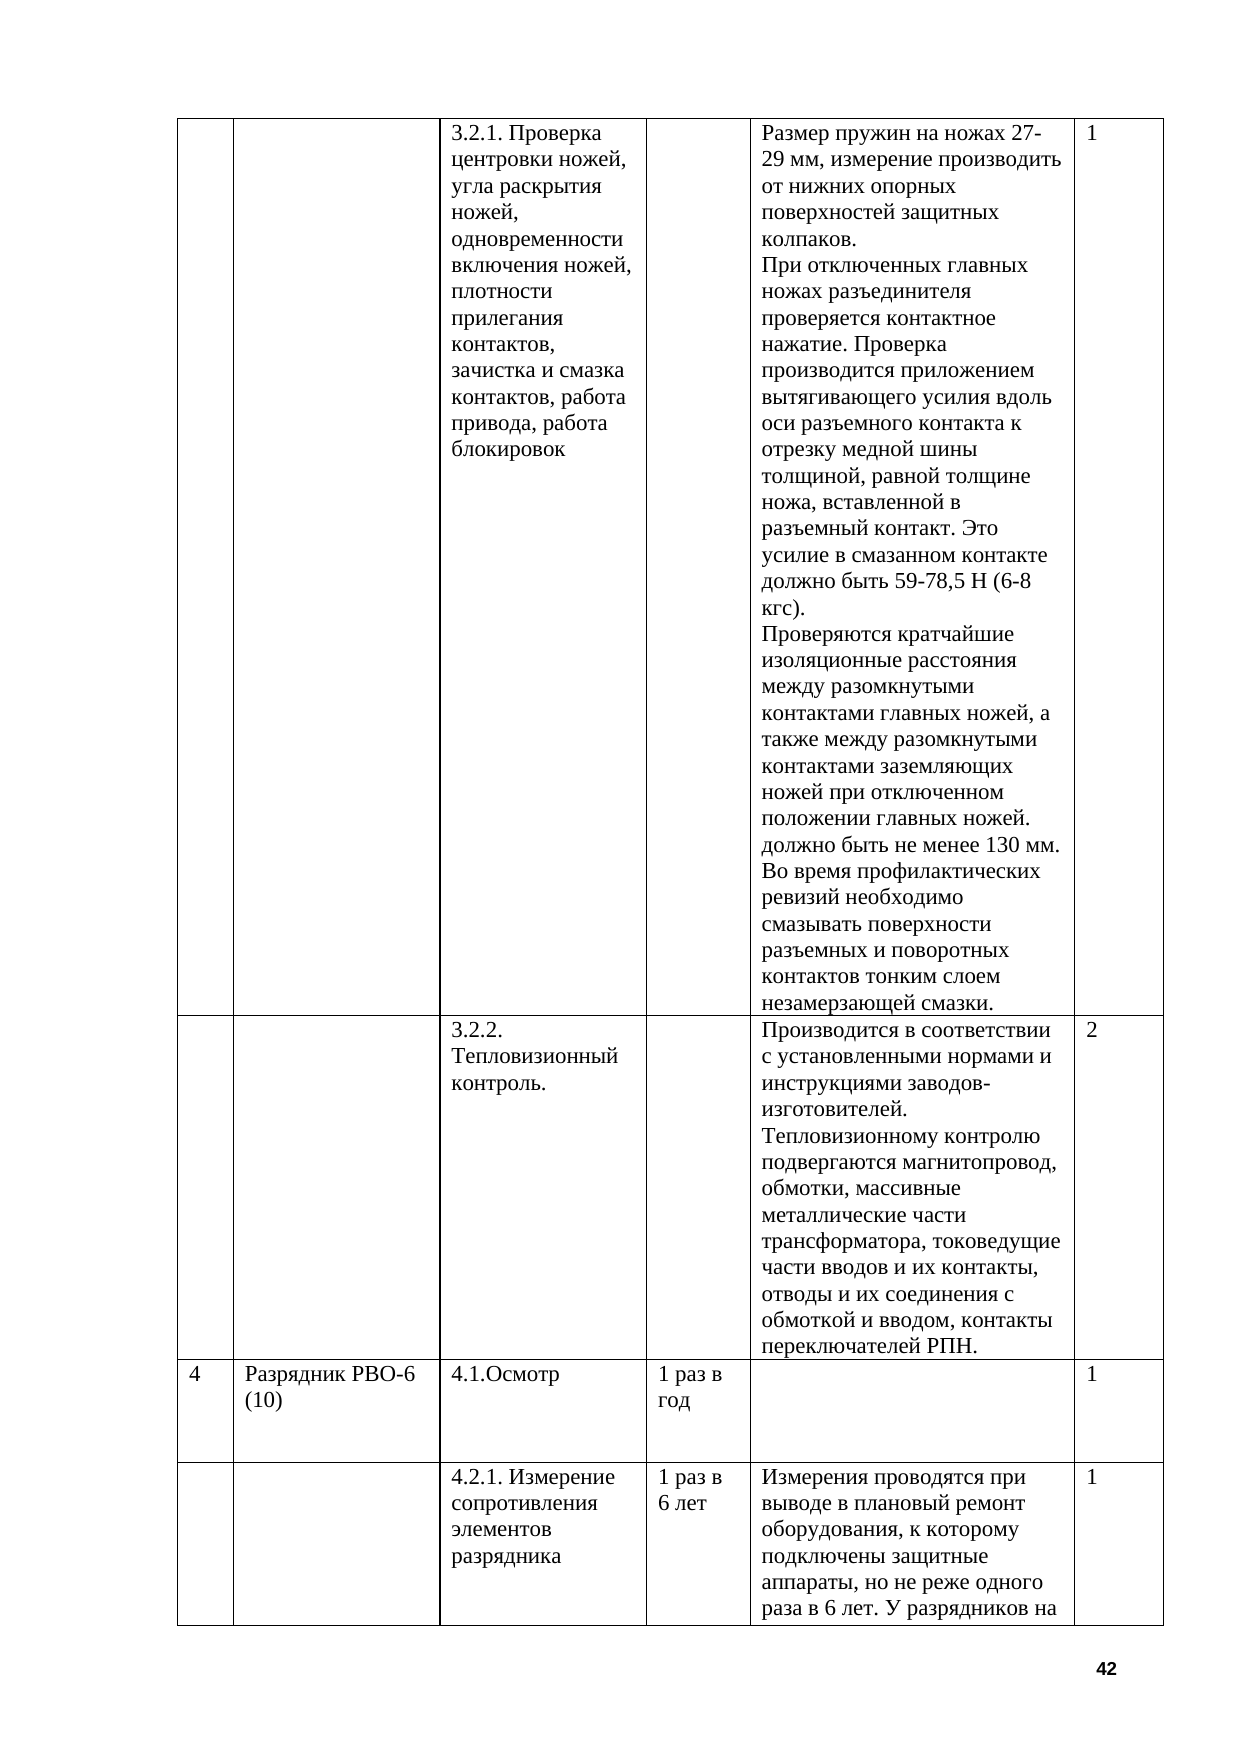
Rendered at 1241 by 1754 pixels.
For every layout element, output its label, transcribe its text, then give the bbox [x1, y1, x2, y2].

table_cell 3.2.2. Тепловизионный контроль. [441, 1016, 646, 1359]
table_cell Разрядник РВО-6 (10) [234, 1360, 439, 1462]
table_cell 4.2.1. Измерение сопротивления элементов разрядника [441, 1463, 646, 1625]
table_cell 1 [1075, 1463, 1163, 1625]
table_cell [234, 119, 439, 1015]
table_cell 1 раз в год [647, 1360, 750, 1462]
table_cell 4.1.Осмотр [441, 1360, 646, 1462]
table_cell 1 [1075, 1360, 1163, 1462]
table_cell 1 раз в 6 лет [647, 1463, 750, 1625]
table_cell [647, 119, 750, 1015]
table_cell [234, 1463, 439, 1625]
table_cell [234, 1016, 439, 1359]
table_cell [647, 1016, 750, 1359]
table_cell 1 [1075, 119, 1163, 1015]
table_cell [178, 1463, 233, 1625]
table_cell 2 [1075, 1016, 1163, 1359]
table_cell [751, 1360, 1074, 1462]
table_cell [178, 119, 233, 1015]
table_cell Производится в соответствии с установленными нормами и инструкциями заводов-изготовителей. Тепловизионному контролю подвергаются магнитопровод, обмотки, массивные металлические части трансформатора, токоведущие части вводов и их контакты, отводы и их соединения с обмоткой и вводом, контакты переключателей РПН. [751, 1016, 1074, 1359]
table_cell [178, 1016, 233, 1359]
table_cell 3.2.1. Проверка центровки ножей, угла раскрытия ножей, одновременности включения ножей, плотности прилегания контактов, зачистка и смазка контактов, работа привода, работа блокировок [441, 119, 646, 1015]
table_cell Размер пружин на ножах 27-29 мм, измерение производить от нижних опорных поверхностей защитных колпаков. При отключенных главных ножах разъединителя проверяется контактное нажатие. Проверка производится приложением вытягивающего усилия вдоль оси разъемного контакта к отрезку медной шины толщиной, равной толщине ножа, вставленной в разъемный контакт. Это усилие в смазанном контакте должно быть 59-78,5 Н (6-8 кгс). Проверяются кратчайшие изоляционные расстояния между разомкнутыми контактами главных ножей, а также между разомкнутыми контактами заземляющих ножей при отключенном положении главных ножей. должно быть не менее 130 мм. Во время профилактических ревизий необходимо смазывать поверхности разъемных и поворотных контактов тонким слоем незамерзающей смазки. [751, 119, 1074, 1015]
table_cell Измерения проводятся при выводе в плановый ремонт оборудования, к которому подключены защитные аппараты, но не реже одного раза в 6 лет. У разрядников на номинальное напряжение 3 кВ и выше измерения производятся мегаомметром на напряжение 2500 В, у разрядников на номинальное напряжение менее 3 кВ - мегаомметром на напряжение 1000В. Сопротивление разрядников должно быть не менее 1000 МОм [751, 1463, 1074, 1625]
table_cell 4 [178, 1360, 233, 1462]
